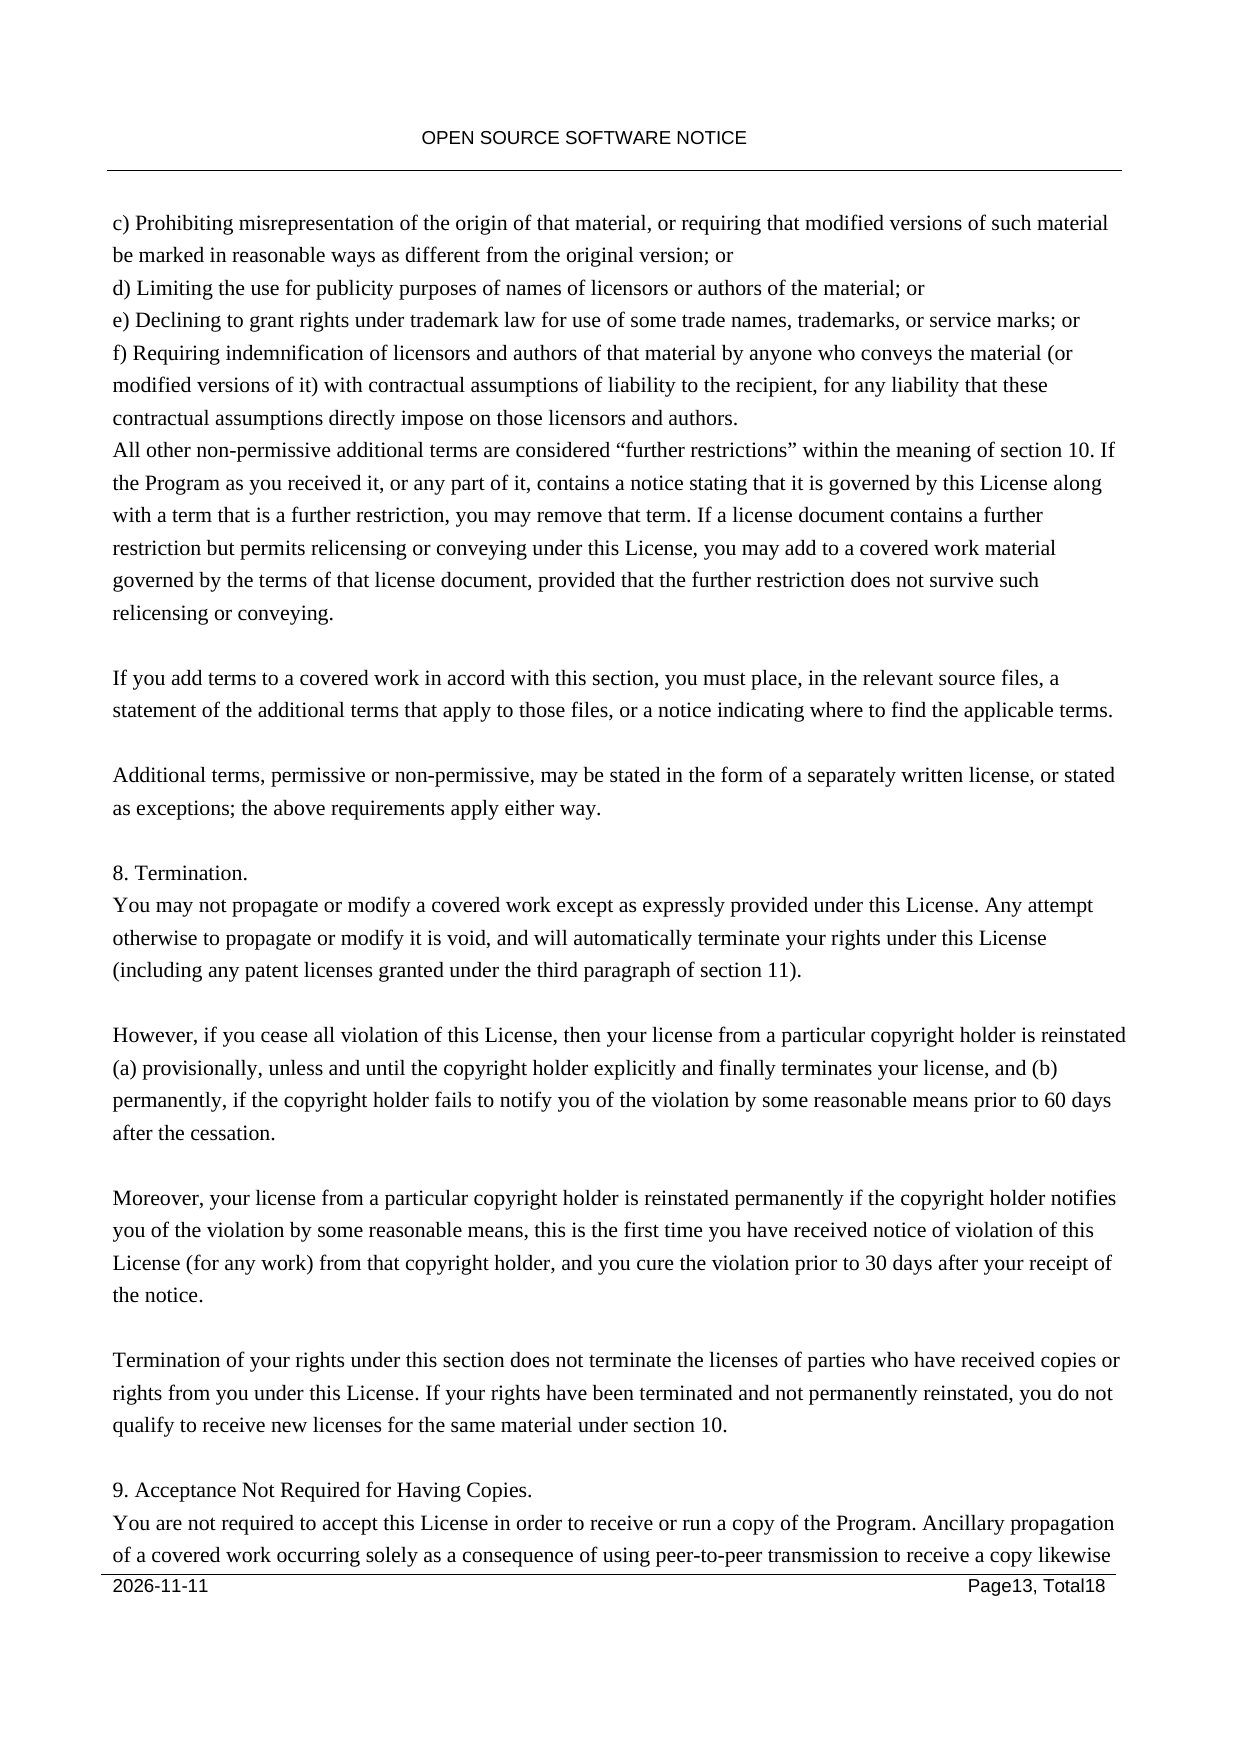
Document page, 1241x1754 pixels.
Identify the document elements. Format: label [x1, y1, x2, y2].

text [112, 206, 1128, 1571]
